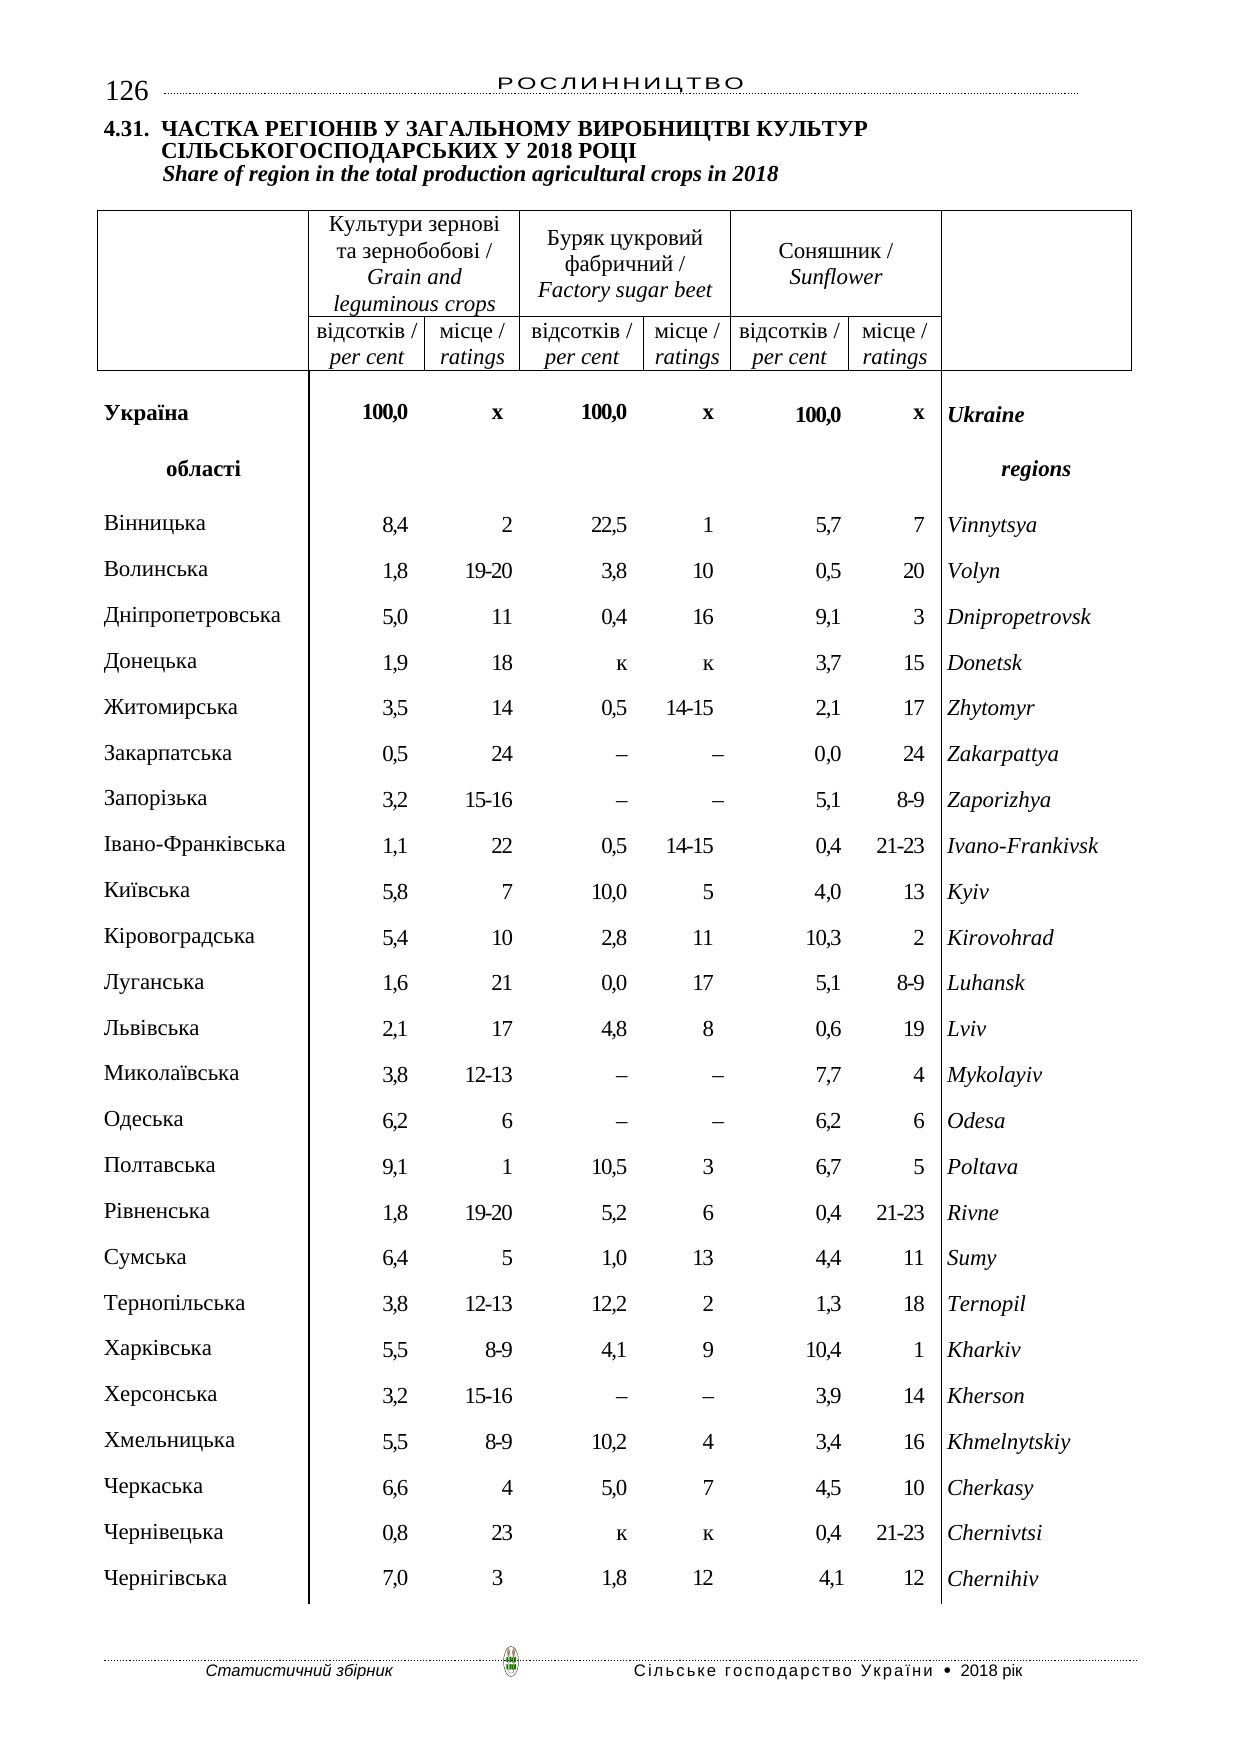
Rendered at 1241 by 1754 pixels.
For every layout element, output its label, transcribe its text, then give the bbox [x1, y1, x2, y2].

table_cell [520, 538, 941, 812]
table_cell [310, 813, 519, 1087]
subtitle Share of region in the total production agricultural crops in 2018 [157, 163, 1137, 185]
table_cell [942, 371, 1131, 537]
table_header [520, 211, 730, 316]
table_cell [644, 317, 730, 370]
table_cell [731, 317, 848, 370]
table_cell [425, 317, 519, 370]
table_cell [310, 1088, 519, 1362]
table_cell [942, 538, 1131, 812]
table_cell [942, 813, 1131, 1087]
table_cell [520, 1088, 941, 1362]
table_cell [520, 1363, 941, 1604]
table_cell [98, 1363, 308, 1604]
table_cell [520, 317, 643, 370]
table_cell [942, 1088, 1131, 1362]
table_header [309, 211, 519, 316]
subtitle сільськогосподарських у 2018 році [103, 141, 1137, 163]
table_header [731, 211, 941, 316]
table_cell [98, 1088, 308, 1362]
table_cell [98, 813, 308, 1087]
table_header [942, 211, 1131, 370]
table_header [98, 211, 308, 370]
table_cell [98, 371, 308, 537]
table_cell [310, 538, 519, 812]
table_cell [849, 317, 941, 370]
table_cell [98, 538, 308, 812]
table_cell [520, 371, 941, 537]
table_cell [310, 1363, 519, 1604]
subtitle 4.31. Частка регіонів у загальному виробництві культур [103, 118, 1137, 141]
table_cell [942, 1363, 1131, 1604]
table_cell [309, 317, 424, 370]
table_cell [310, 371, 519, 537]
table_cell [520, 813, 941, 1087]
